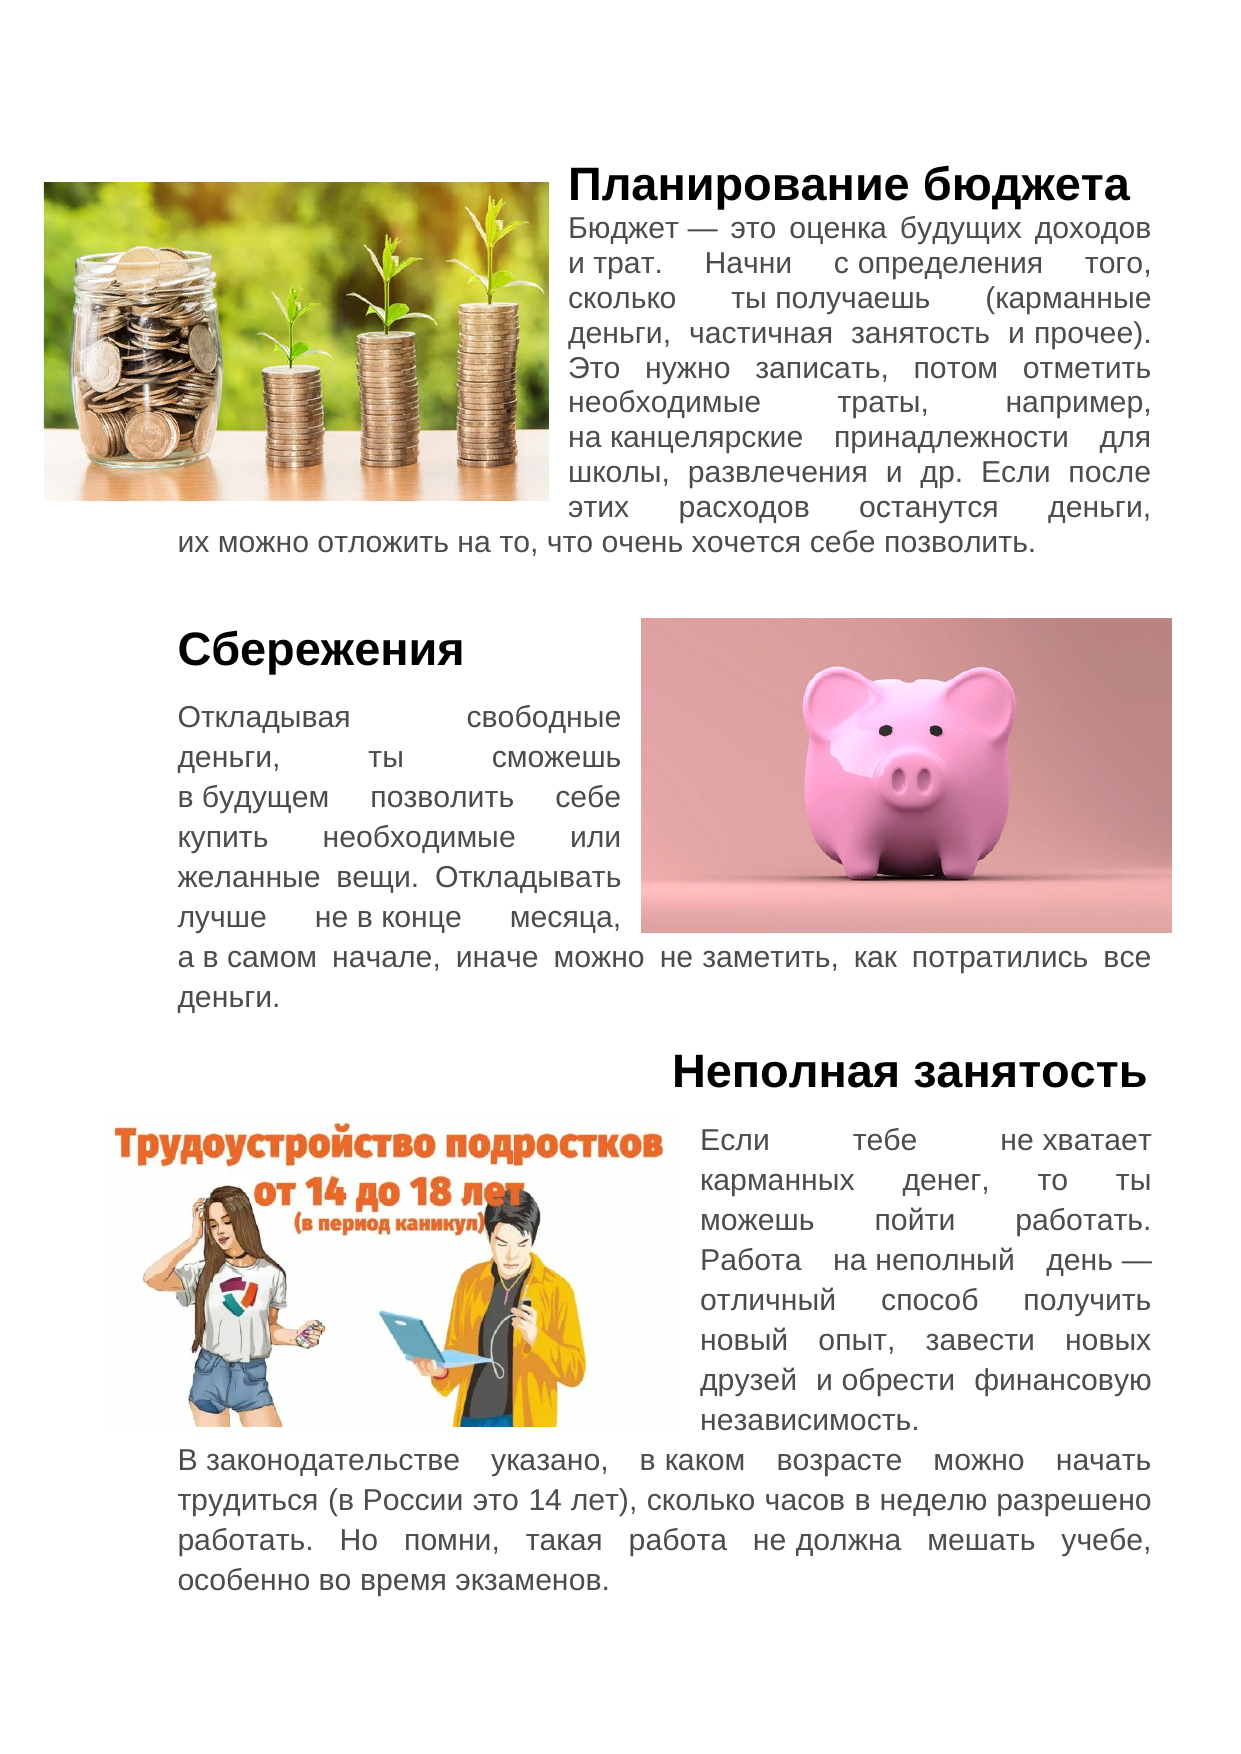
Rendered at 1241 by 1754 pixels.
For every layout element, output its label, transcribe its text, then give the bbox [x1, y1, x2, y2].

text Бюджет — это оценка будущих доходов и трат. Начни с определения того, сколько ты получаешь (карманные деньги, частичная занятость и прочее). Это нужно записать, потом отметить необходимые траты, например, на канцелярские принадлежности для школы, развлечения и др. Если после этих расходов останутся деньги, их можно отложить на то, что очень хочется себе позволить. [177, 210, 1152, 558]
picture [640, 618, 1174, 933]
picture [43, 182, 549, 501]
subtitle Планирование бюджета [177, 156, 1152, 210]
picture [103, 1118, 682, 1427]
text Откладывая свободные деньги, ты сможешь в будущем позволить себе купить необходимые или желанные вещи. Откладывать лучше не в конце месяца, а в самом начале, иначе можно не заметить, как потратились все деньги. [177, 694, 1152, 1014]
text Неполная занятость [546, 1043, 1152, 1097]
subtitle Сбережения [177, 621, 640, 675]
